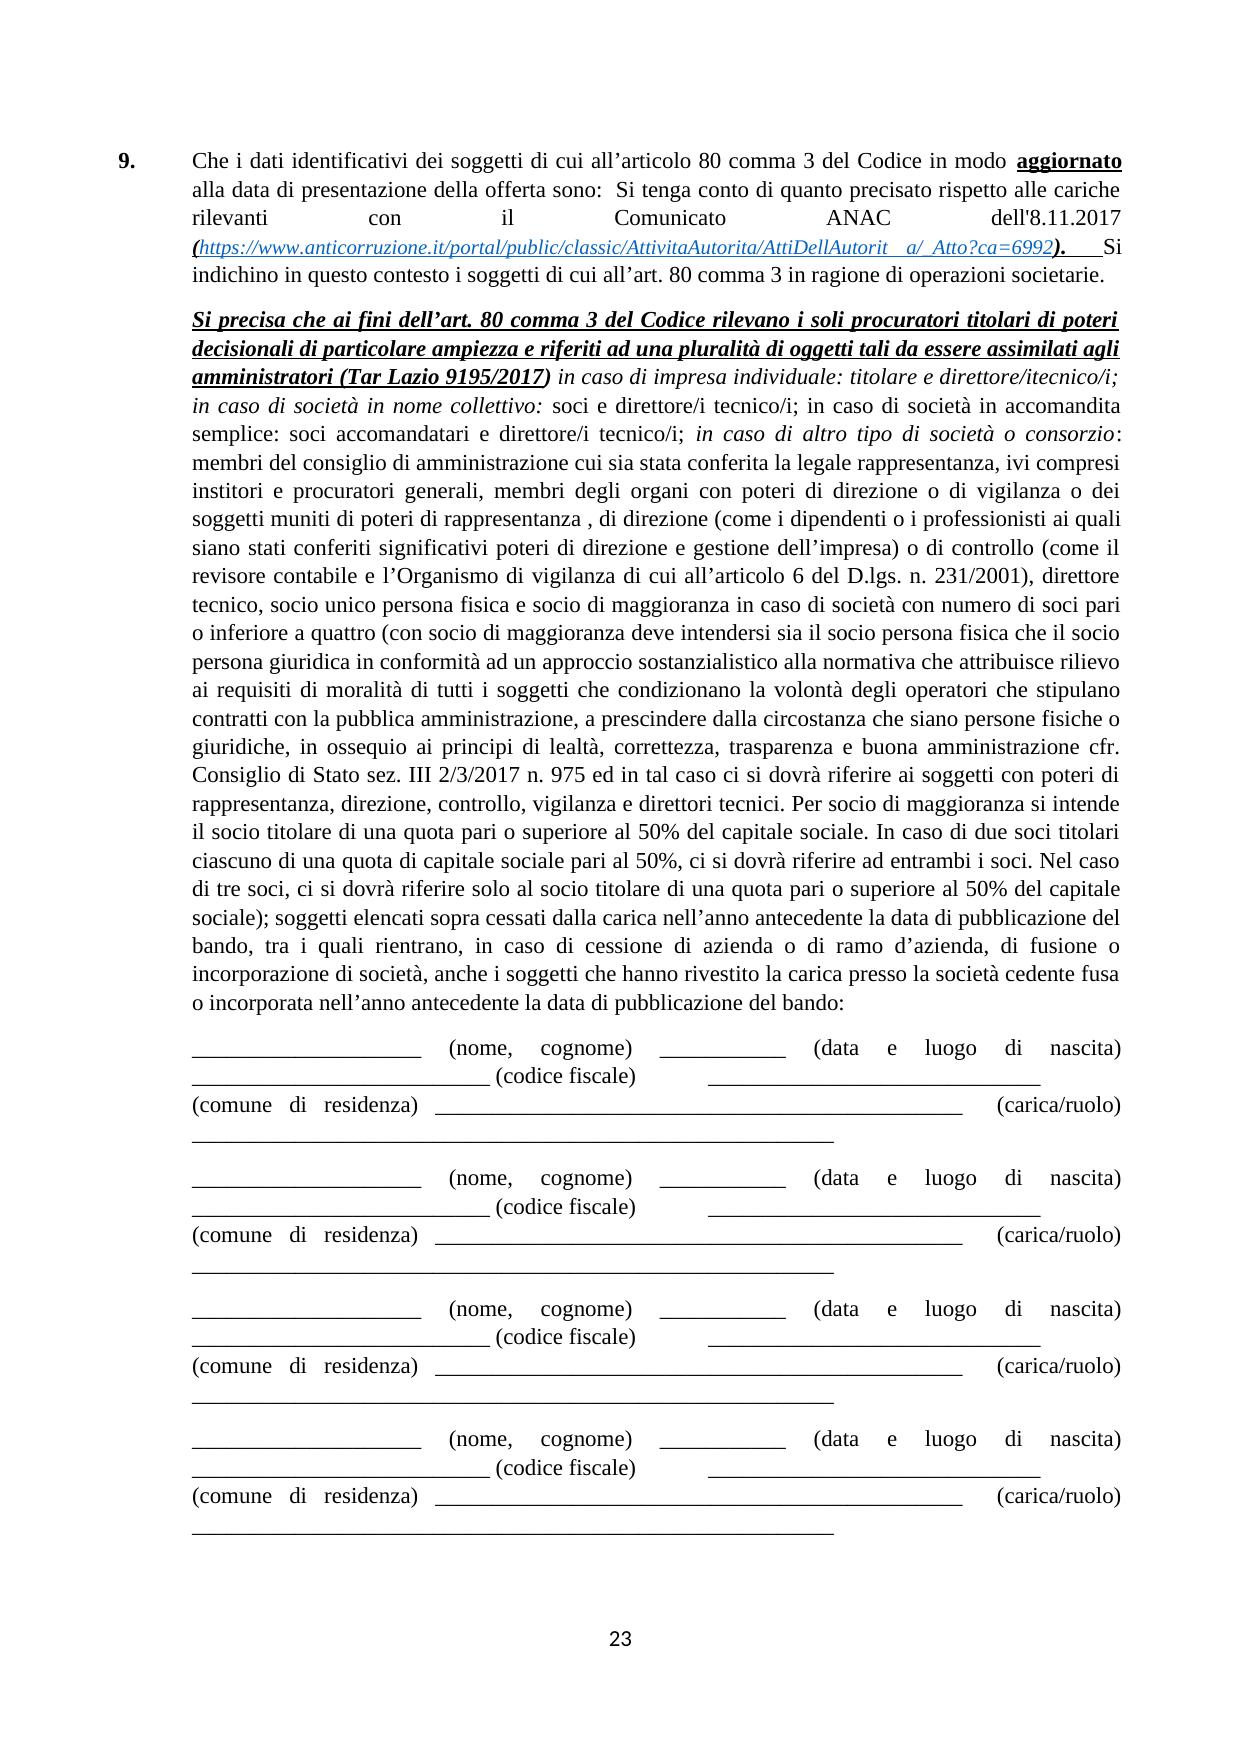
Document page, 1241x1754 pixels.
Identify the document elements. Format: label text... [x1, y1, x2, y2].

text ____________________ (nome, cognome) ___________ (data e luogo di nascita) __________________________ (codice fiscale) _____________________________ (comune di residenza) ______________________________________________ (carica/ruolo) ________________________________________________________ [192, 1425, 1122, 1537]
text ____________________ (nome, cognome) ___________ (data e luogo di nascita) __________________________ (codice fiscale) _____________________________ (comune di residenza) ______________________________________________ (carica/ruolo) ________________________________________________________ [192, 1164, 1122, 1276]
text Si precisa che ai fini dell’art. 80 comma 3 del Codice rilevano i soli procuratori titolari di poteri decisionali di particolare ampiezza e riferiti ad una pluralità di oggetti tali da essere assimilati agli amministratori (Tar Lazio 9195/2017) in caso di impresa individuale: titolare e direttore/itecnico/i; in caso di società in nome collettivo: soci e direttore/i tecnico/i; in caso di società in accomandita semplice: soci accomandatari e direttore/i tecnico/i; in caso di altro tipo di società o consorzio: membri del consiglio di amministrazione cui sia stata conferita la legale rappresentanza, ivi compresi institori e procuratori generali, membri degli organi con poteri di direzione o di vigilanza o dei soggetti muniti di poteri di rappresentanza , di direzione (come i dipendenti o i professionisti ai quali siano stati conferiti significativi poteri di direzione e gestione dell’impresa) o di controllo (come il revisore contabile e l’Organismo di vigilanza di cui all’articolo 6 del D.lgs. n. 231/2001), direttore tecnico, socio unico persona fisica e socio di maggioranza in caso di società con numero di soci pari o inferiore a quattro (con socio di maggioranza deve intendersi sia il socio persona fisica che il socio persona giuridica in conformità ad un approccio sostanzialistico alla normativa che attribuisce rilievo ai requisiti di moralità di tutti i soggetti che condizionano la volontà degli operatori che stipulano contratti con la pubblica amministrazione, a prescindere dalla circostanza che siano persone fisiche o giuridiche, in ossequio ai principi di lealtà, correttezza, trasparenza e buona amministrazione cfr. Consiglio di Stato sez. III 2/3/2017 n. 975 ed in tal caso ci si dovrà riferire ai soggetti con poteri di rappresentanza, direzione, controllo, vigilanza e direttori tecnici. Per socio di maggioranza si intende il socio titolare di una quota pari o superiore al 50% del capitale sociale. In caso di due soci titolari ciascuno di una quota di capitale sociale pari al 50%, ci si dovrà riferire ad entrambi i soci. Nel caso di tre soci, ci si dovrà riferire solo al socio titolare di una quota pari o superiore al 50% del capitale sociale); soggetti elencati sopra cessati dalla carica nell’anno antecedente la data di pubblicazione del bando, tra i quali rientrano, in caso di cessione di azienda o di ramo d’azienda, di fusione o incorporazione di società, anche i soggetti che hanno rivestito la carica presso la società cedente fusa o incorporata nell’anno antecedente la data di pubblicazione del bando: [192, 306, 1122, 1015]
text ____________________ (nome, cognome) ___________ (data e luogo di nascita) __________________________ (codice fiscale) _____________________________ (comune di residenza) ______________________________________________ (carica/ruolo) ________________________________________________________ [192, 1295, 1122, 1407]
text 9. Che i dati identificativi dei soggetti di cui all’articolo 80 comma 3 del Codice in modo aggiornato alla data di presentazione della offerta sono: Si tenga conto di quanto precisato rispetto alle cariche rilevanti con il Comunicato ANAC dell'8.11.2017 (https://www.anticorruzione.it/portal/public/classic/AttivitaAutorita/AttiDellAutorit a/_Atto?ca=6992). Si indichino in questo contesto i soggetti di cui all’art. 80 comma 3 in ragione di operazioni societarie. [118, 148, 1122, 288]
text ____________________ (nome, cognome) ___________ (data e luogo di nascita) __________________________ (codice fiscale) _____________________________ (comune di residenza) ______________________________________________ (carica/ruolo) ________________________________________________________ [192, 1034, 1122, 1146]
